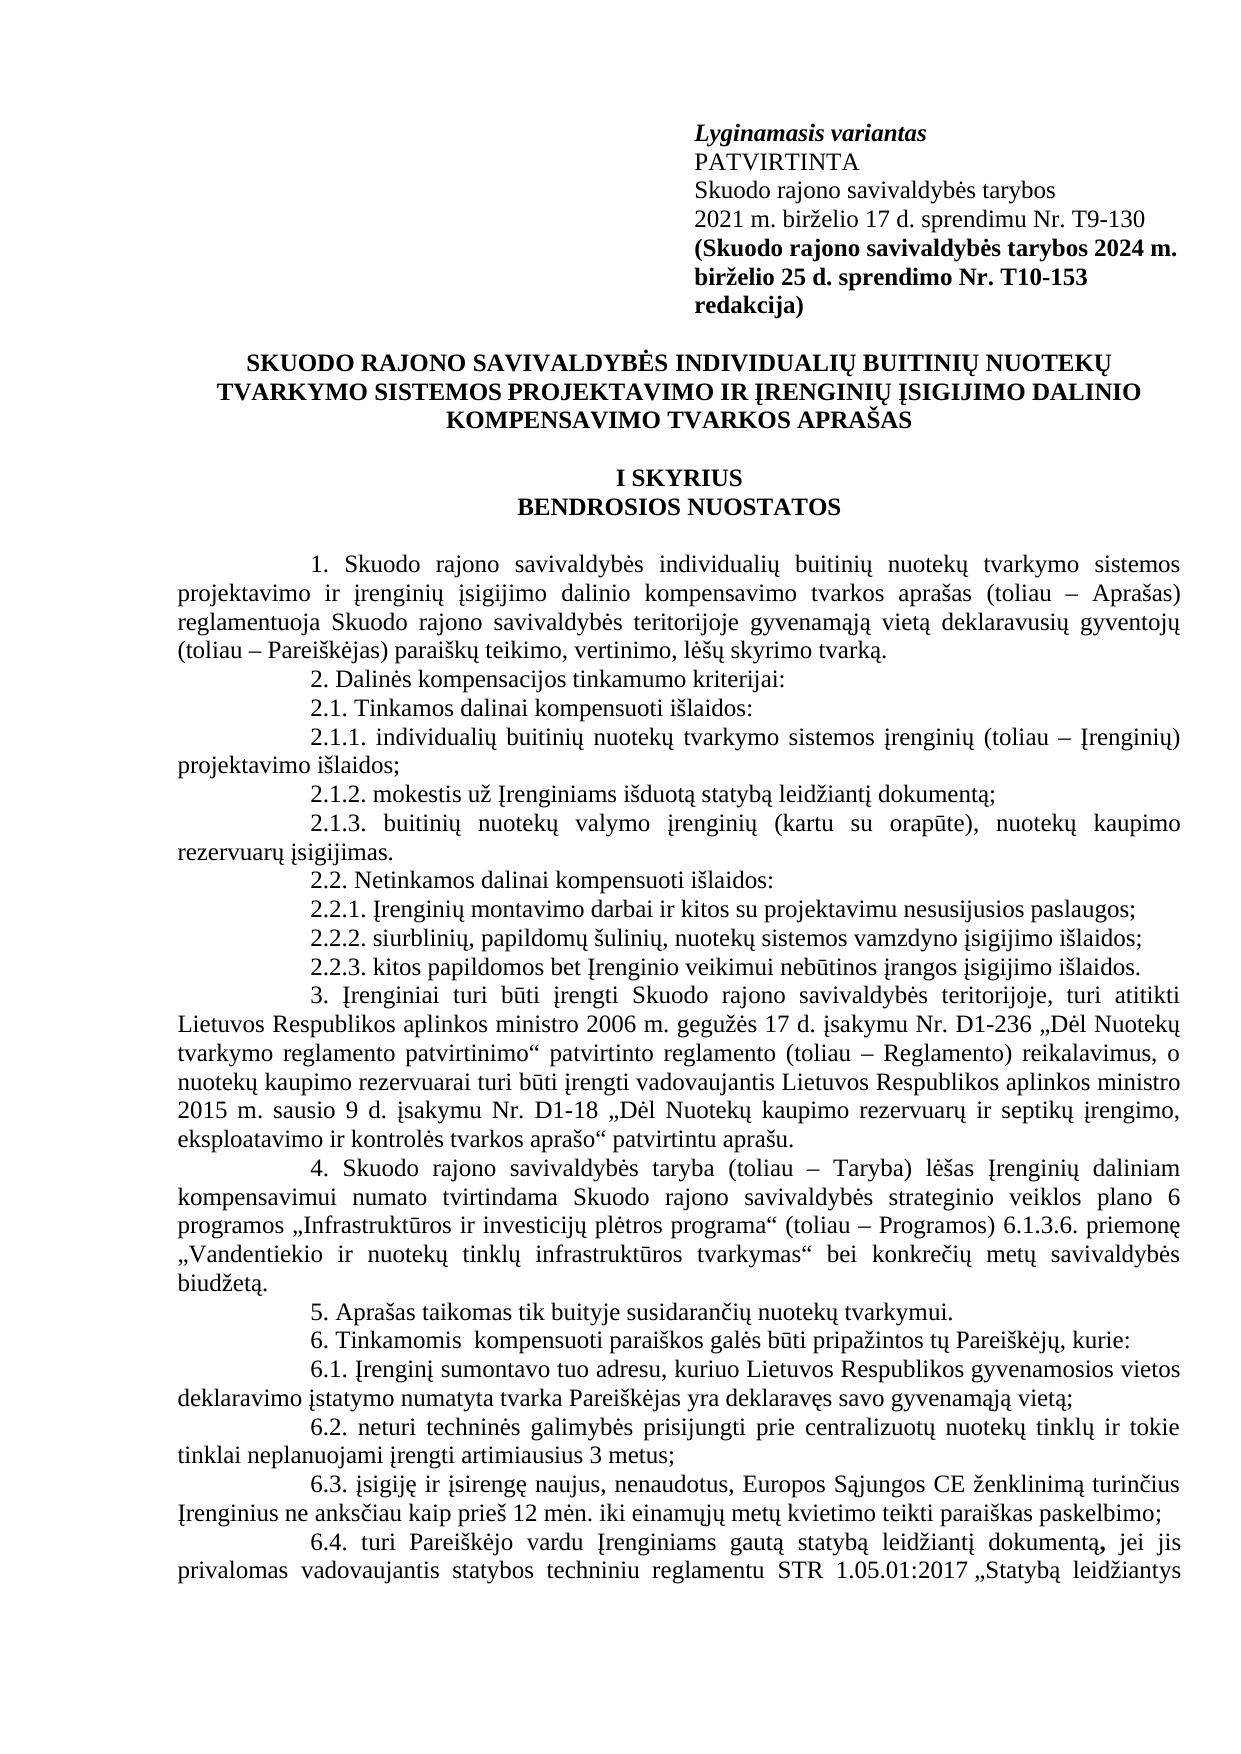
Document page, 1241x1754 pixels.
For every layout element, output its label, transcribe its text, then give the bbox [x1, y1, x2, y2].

text 2.1. Tinkamos dalinai kompensuoti išlaidos: [177, 693, 1181, 722]
text 2.1.2. mokestis už Įrenginiams išduotą statybą leidžiantį dokumentą; [177, 779, 1181, 808]
text 2.1.3. buitinių nuotekų valymo įrenginių (kartu su orapūte), nuotekų kaupimo rezervuarų įsigijimas. [177, 808, 1181, 866]
text Skuodo rajono savivaldybės tarybos [694, 176, 1181, 204]
text SKUODO RAJONO SAVIVALDYBĖS INDIVIDUALIŲ BUITINIŲ NUOTEKŲ TVARKYMO SISTEMOS PROJEKTAVIMO IR ĮRENGINIŲ ĮSIGIJIMO DALINIO KOMPENSAVIMO TVARKOS APRAŠAS [177, 348, 1181, 434]
text 2.2.1. Įrenginių montavimo darbai ir kitos su projektavimu nesusijusios paslaugos; [177, 894, 1181, 923]
text 2. Dalinės kompensacijos tinkamumo kriterijai: [177, 664, 1181, 693]
text 6.3. įsigiję ir įsirengę naujus, nenaudotus, Europos Sąjungos CE ženklinimą turinčius Įrenginius ne anksčiau kaip prieš 12 mėn. iki einamųjų metų kvietimo teikti paraiškas paskelbimo; [177, 1469, 1181, 1527]
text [177, 1527, 1181, 1584]
text 2021 m. birželio 17 d. sprendimu Nr. T9-130 (Skuodo rajono savivaldybės tarybos 2024 m. birželio 25 d. sprendimo Nr. T10-153 redakcija) [694, 204, 1181, 319]
text PATVIRTINTA [694, 147, 1181, 176]
text 5. Aprašas taikomas tik buityje susidarančių nuotekų tvarkymui. [177, 1297, 1181, 1326]
text 2.1.1. individualių buitinių nuotekų tvarkymo sistemos įrenginių (toliau – Įrenginių) projektavimo išlaidos; [177, 722, 1181, 779]
text 6. Tinkamomis kompensuoti paraiškos galės būti pripažintos tų Pareiškėjų, kurie: [177, 1326, 1181, 1354]
text 1. Skuodo rajono savivaldybės individualių buitinių nuotekų tvarkymo sistemos projektavimo ir įrenginių įsigijimo dalinio kompensavimo tvarkos aprašas (toliau – Aprašas) reglamentuoja Skuodo rajono savivaldybės teritorijoje gyvenamąją vietą deklaravusių gyventojų (toliau – Pareiškėjas) paraiškų teikimo, vertinimo, lėšų skyrimo tvarką. [177, 549, 1181, 664]
text Lyginamasis variantas [694, 118, 1181, 147]
text 2.2. Netinkamos dalinai kompensuoti išlaidos: [177, 866, 1181, 894]
text 2.2.3. kitos papildomos bet Įrenginio veikimui nebūtinos įrangos įsigijimo išlaidos. [177, 952, 1181, 981]
text 6.2. neturi techninės galimybės prisijungti prie centralizuotų nuotekų tinklų ir tokie tinklai neplanuojami įrengti artimiausius 3 metus; [177, 1412, 1181, 1469]
text 4. Skuodo rajono savivaldybės taryba (toliau – Taryba) lėšas Įrenginių daliniam kompensavimui numato tvirtindama Skuodo rajono savivaldybės strateginio veiklos plano 6 programos „Infrastruktūros ir investicijų plėtros programa“ (toliau – Programos) 6.1.3.6. priemonę „Vandentiekio ir nuotekų tinklų infrastruktūros tvarkymas“ bei konkrečių metų savivaldybės biudžetą. [177, 1153, 1181, 1297]
text BENDROSIOS NUOSTATOS [177, 492, 1181, 521]
text 6.1. Įrenginį sumontavo tuo adresu, kuriuo Lietuvos Respublikos gyvenamosios vietos deklaravimo įstatymo numatyta tvarka Pareiškėjas yra deklaravęs savo gyvenamąją vietą; [177, 1354, 1181, 1412]
text 2.2.2. siurblinių, papildomų šulinių, nuotekų sistemos vamzdyno įsigijimo išlaidos; [177, 923, 1181, 952]
text I SKYRIUS [177, 463, 1181, 492]
text 3. Įrenginiai turi būti įrengti Skuodo rajono savivaldybės teritorijoje, turi atitikti Lietuvos Respublikos aplinkos ministro 2006 m. gegužės 17 d. įsakymu Nr. D1-236 „Dėl Nuotekų tvarkymo reglamento patvirtinimo“ patvirtinto reglamento (toliau – Reglamento) reikalavimus, o nuotekų kaupimo rezervuarai turi būti įrengti vadovaujantis Lietuvos Respublikos aplinkos ministro 2015 m. sausio 9 d. įsakymu Nr. D1-18 „Dėl Nuotekų kaupimo rezervuarų ir septikų įrengimo, eksploatavimo ir kontrolės tvarkos aprašo“ patvirtintu aprašu. [177, 981, 1181, 1153]
